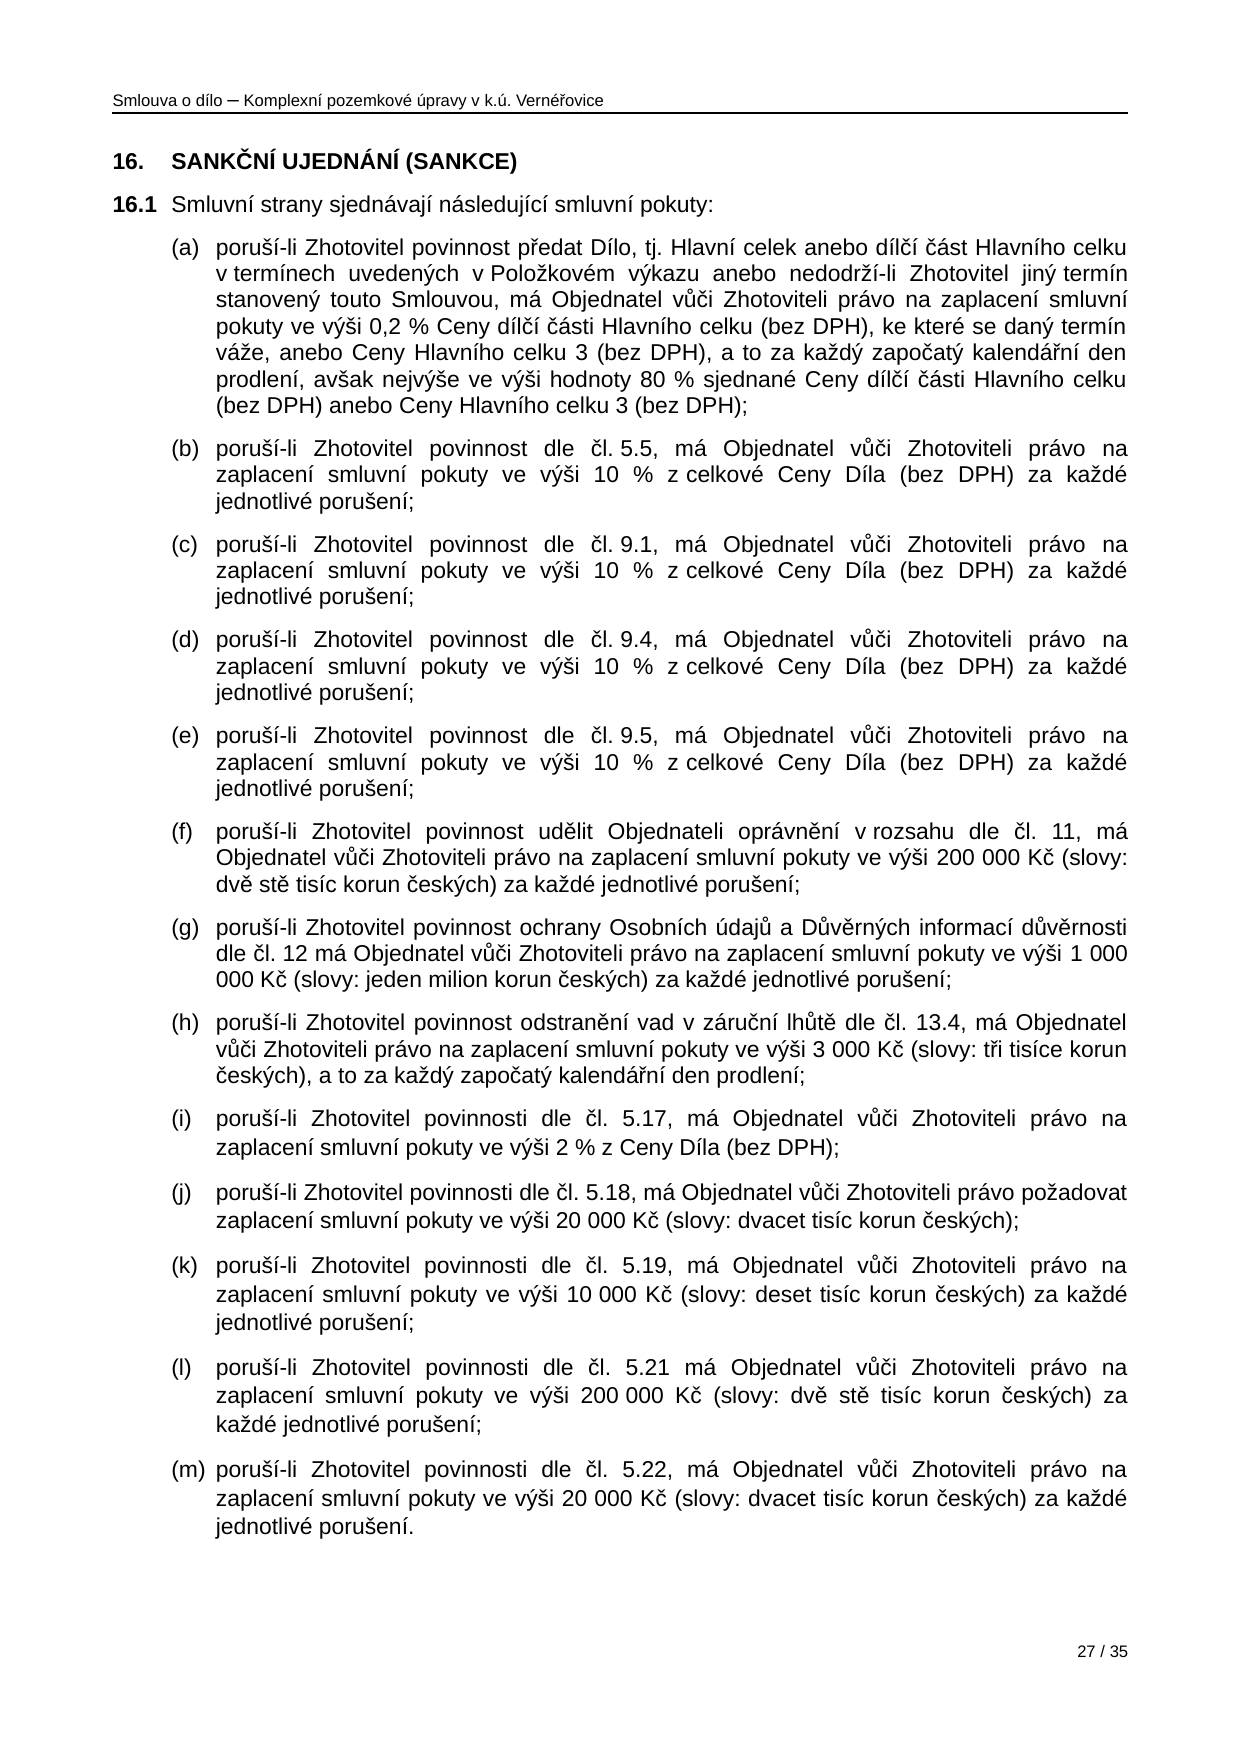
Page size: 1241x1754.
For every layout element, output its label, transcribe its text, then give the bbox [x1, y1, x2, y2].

text poruší-li Zhotovitel povinnosti dle čl. 5.17, má Objednatel vůči Zhotoviteli právo na zaplacení smluvní pokuty ve výši 2 % z Ceny Díla (bez DPH); [171, 1105, 1128, 1160]
text poruší-li Zhotovitel povinnosti dle čl. 5.18, má Objednatel vůči Zhotoviteli právo požadovat zaplacení smluvní pokuty ve výši 20 000 Kč (slovy: dvacet tisíc korun českých); [171, 1178, 1128, 1233]
list poruší-li Zhotovitel povinnost dle čl. 9.4, má Objednatel vůči Zhotoviteli právo na zaplacení smluvní pokuty ve výši 10 % z celkové Ceny Díla (bez DPH) za každé jednotlivé porušení; [171, 626, 1128, 705]
text poruší-li Zhotovitel povinnost odstranění vad v záruční lhůtě dle čl. 13.4, má Objednatel vůči Zhotoviteli právo na zaplacení smluvní pokuty ve výši 3 000 Kč (slovy: tři tisíce korun českých), a to za každý započatý kalendářní den prodlení; [171, 1009, 1128, 1088]
text Smluvní strany sjednávají následující smluvní pokuty: [112, 191, 1128, 217]
text Sankční ujednání (SANKCE) [112, 148, 1128, 174]
list poruší-li Zhotovitel povinnost dle čl. 9.5, má Objednatel vůči Zhotoviteli právo na zaplacení smluvní pokuty ve výši 10 % z celkové Ceny Díla (bez DPH) za každé jednotlivé porušení; [171, 722, 1128, 801]
text poruší-li Zhotovitel povinnosti dle čl. 5.19, má Objednatel vůči Zhotoviteli právo na zaplacení smluvní pokuty ve výši 10 000 Kč (slovy: deset tisíc korun českých) za každé jednotlivé porušení; [171, 1252, 1128, 1335]
text poruší-li Zhotovitel povinnost ochrany Osobních údajů a Důvěrných informací důvěrnosti dle čl. 12 má Objednatel vůči Zhotoviteli právo na zaplacení smluvní pokuty ve výši 1 000 000 Kč (slovy: jeden milion korun českých) za každé jednotlivé porušení; [171, 913, 1128, 993]
text poruší-li Zhotovitel povinnosti dle čl. 5.21 má Objednatel vůči Zhotoviteli právo na zaplacení smluvní pokuty ve výši 200 000 Kč (slovy: dvě stě tisíc korun českých) za každé jednotlivé porušení; [171, 1354, 1128, 1437]
list poruší-li Zhotovitel povinnost dle čl. 9.1, má Objednatel vůči Zhotoviteli právo na zaplacení smluvní pokuty ve výši 10 % z celkové Ceny Díla (bez DPH) za každé jednotlivé porušení; [171, 531, 1128, 610]
text poruší-li Zhotovitel povinnosti dle čl. 5.22, má Objednatel vůči Zhotoviteli právo na zaplacení smluvní pokuty ve výši 20 000 Kč (slovy: dvacet tisíc korun českých) za každé jednotlivé porušení. [171, 1456, 1128, 1539]
list poruší-li Zhotovitel povinnost dle čl. 5.5, má Objednatel vůči Zhotoviteli právo na zaplacení smluvní pokuty ve výši 10 % z celkové Ceny Díla (bez DPH) za každé jednotlivé porušení; [171, 435, 1128, 514]
list poruší-li Zhotovitel povinnost předat Dílo, tj. Hlavní celek anebo dílčí část Hlavního celku v termínech uvedených v Položkovém výkazu anebo nedodrží-li Zhotovitel jiný termín stanovený touto Smlouvou, má Objednatel vůči Zhotoviteli právo na zaplacení smluvní pokuty ve výši 0,2 % Ceny dílčí části Hlavního celku (bez DPH), ke které se daný termín váže, anebo Ceny Hlavního celku 3 (bez DPH), a to za každý započatý kalendářní den prodlení, avšak nejvýše ve výši hodnoty 80 % sjednané Ceny dílčí části Hlavního celku (bez DPH) anebo Ceny Hlavního celku 3 (bez DPH); [171, 234, 1128, 418]
text poruší-li Zhotovitel povinnost udělit Objednateli oprávnění v rozsahu dle čl. 11, má Objednatel vůči Zhotoviteli právo na zaplacení smluvní pokuty ve výši 200 000 Kč (slovy: dvě stě tisíc korun českých) za každé jednotlivé porušení; [171, 818, 1128, 897]
